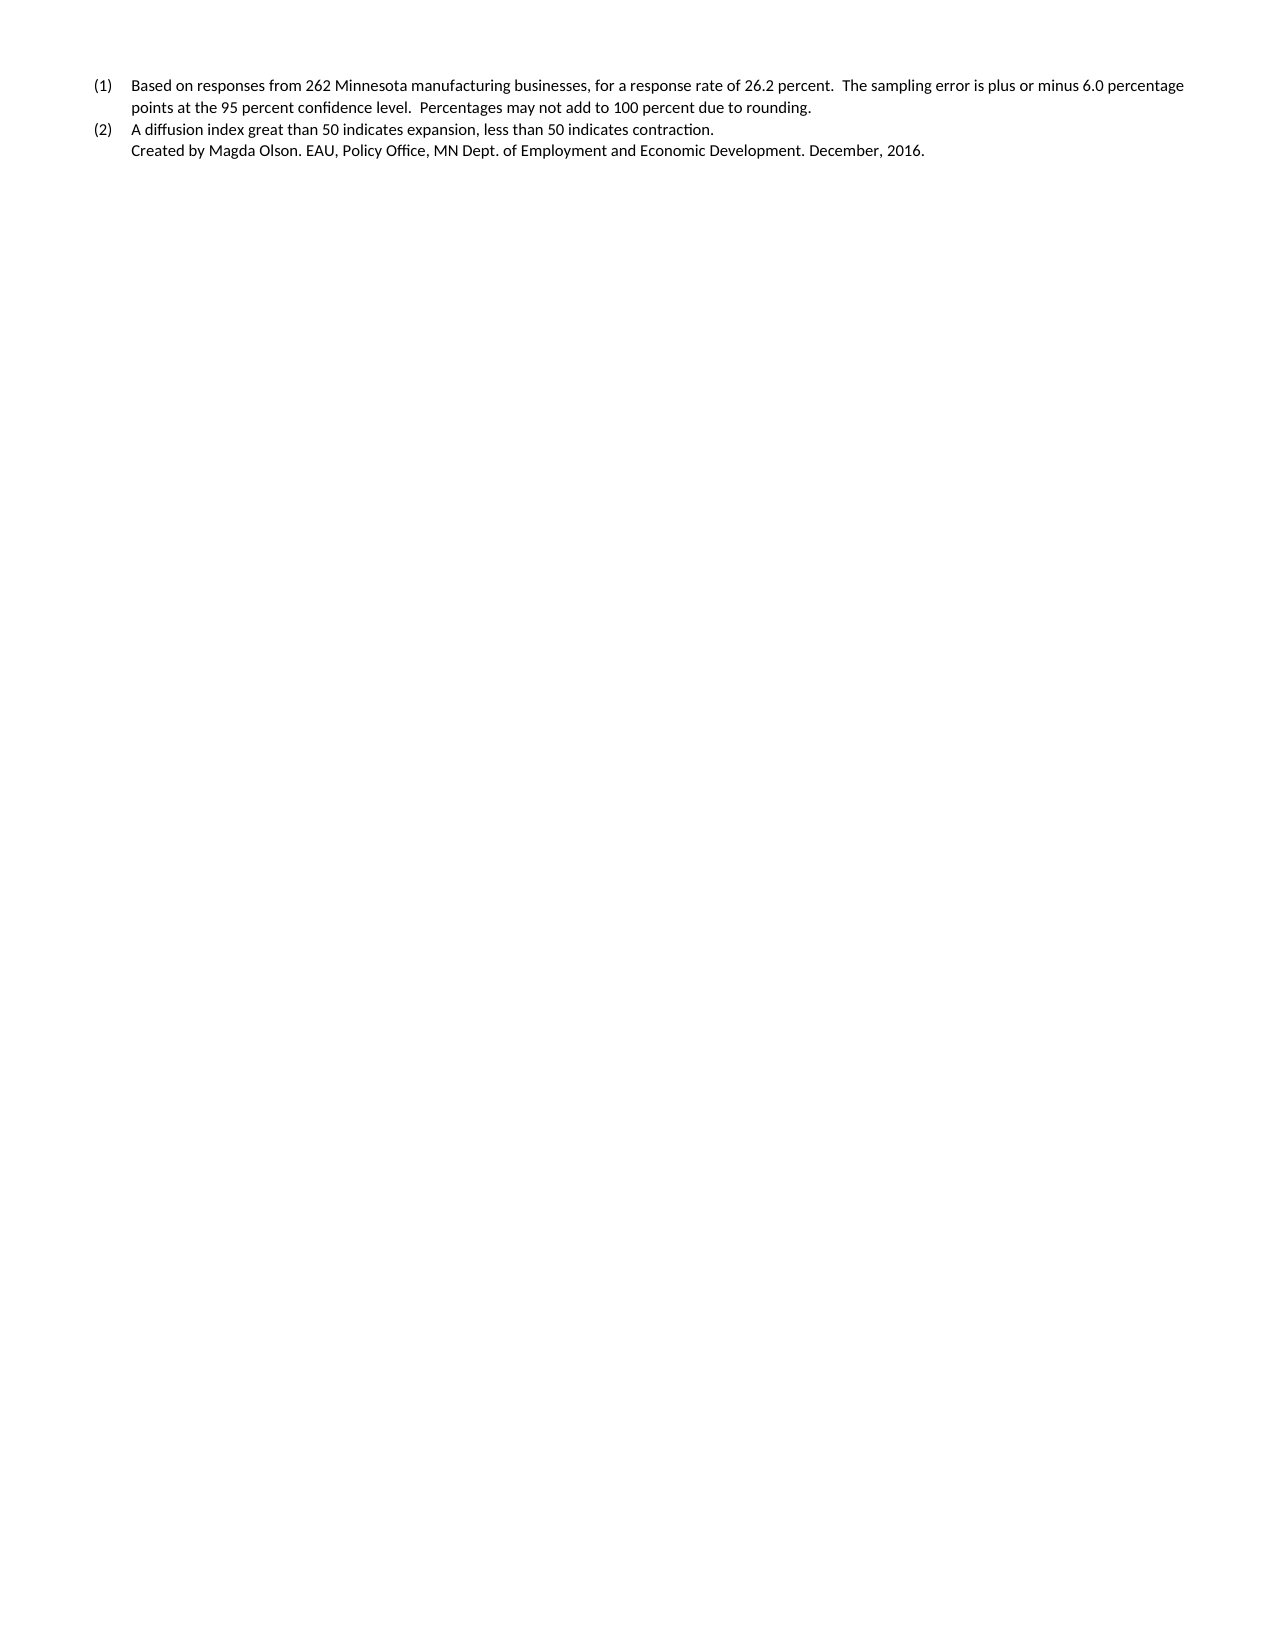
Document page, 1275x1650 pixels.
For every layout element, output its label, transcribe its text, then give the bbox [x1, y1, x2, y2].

list Based on responses from 262 Minnesota manufacturing businesses, for a response rate of 26.2 percent. The sampling error is plus or minus 6.0 percentage points at the 95 percent confidence level. Percentages may not add to 100 percent due to rounding. [94, 75, 1200, 117]
list A diffusion index great than 50 indicates expansion, less than 50 indicates contraction. Created by Magda Olson. EAU, Policy Office, MN Dept. of Employment and Economic Development. December, 2016. [94, 119, 1200, 161]
